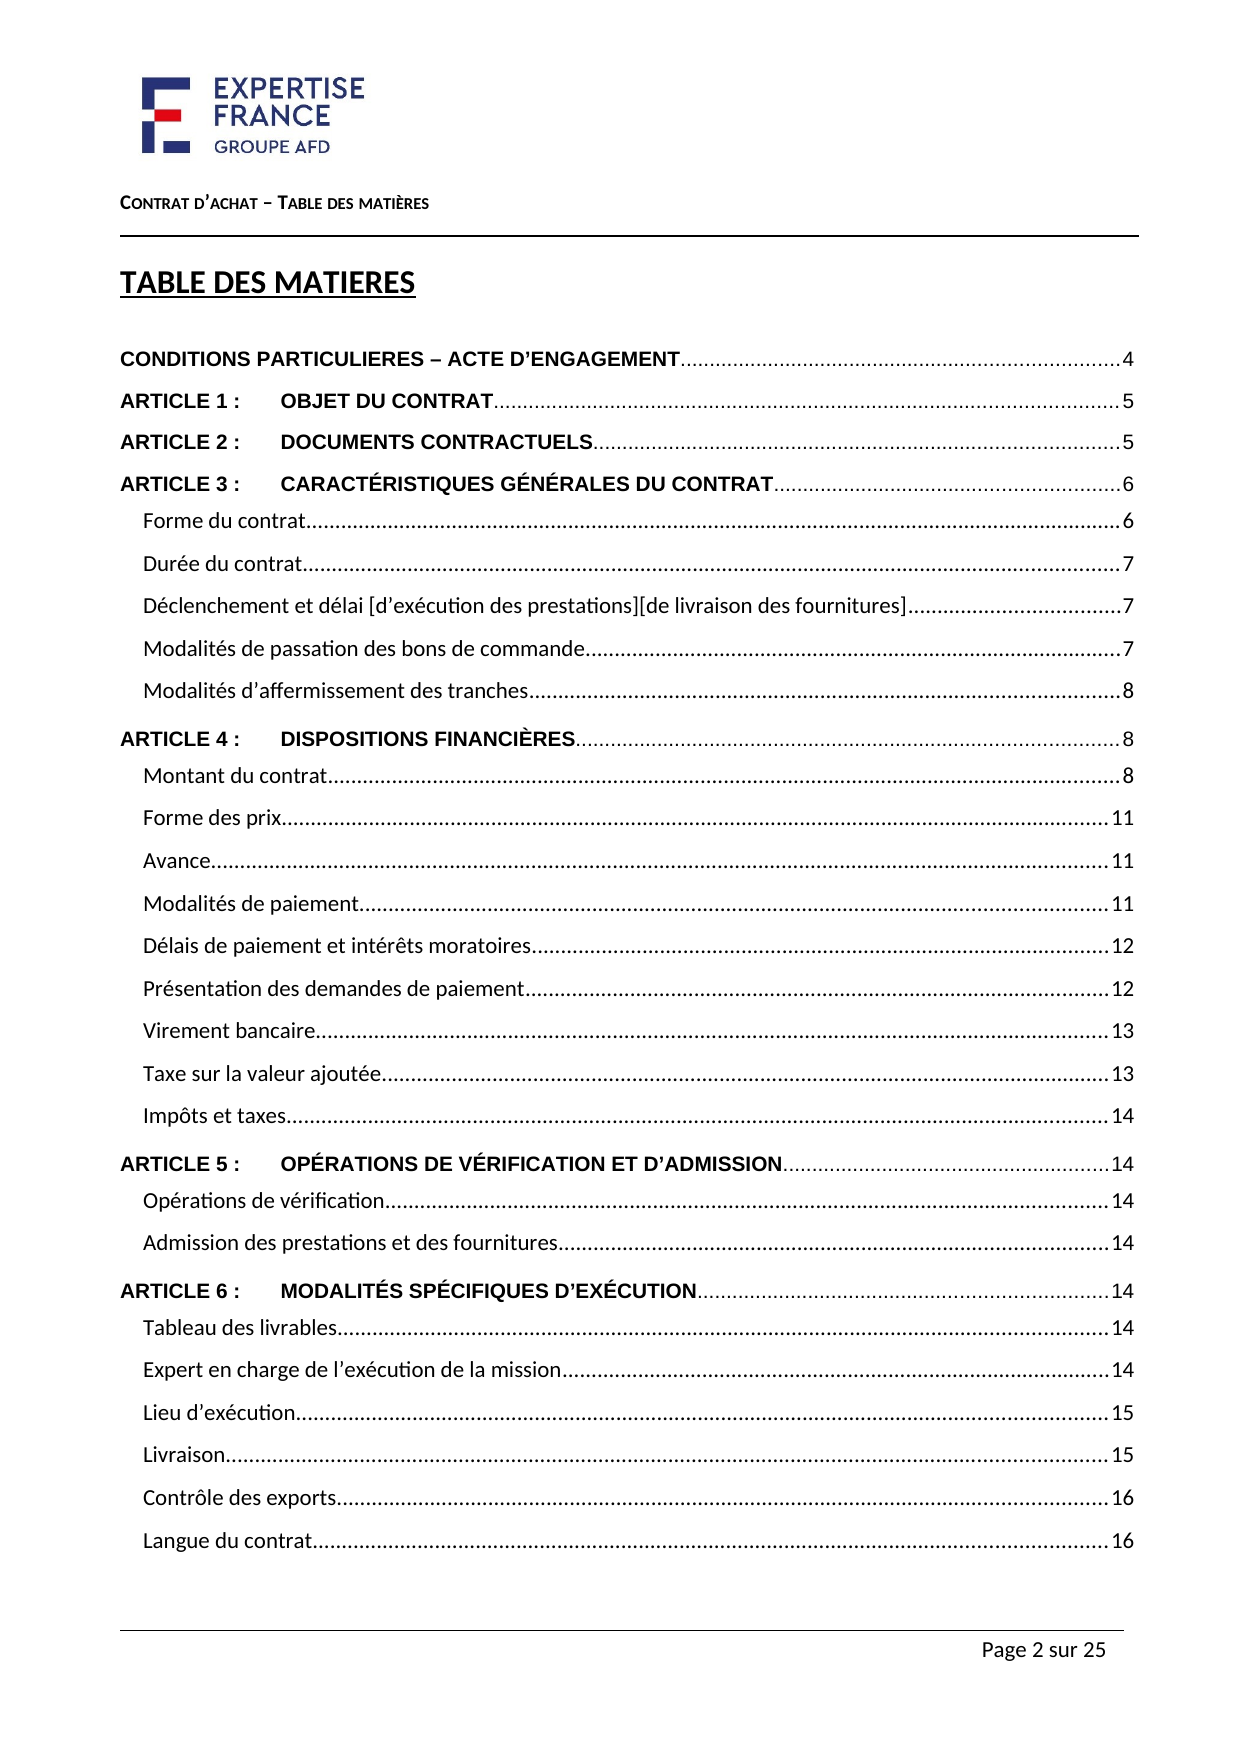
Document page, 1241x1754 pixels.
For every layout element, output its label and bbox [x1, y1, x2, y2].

picture [120, 45, 391, 184]
